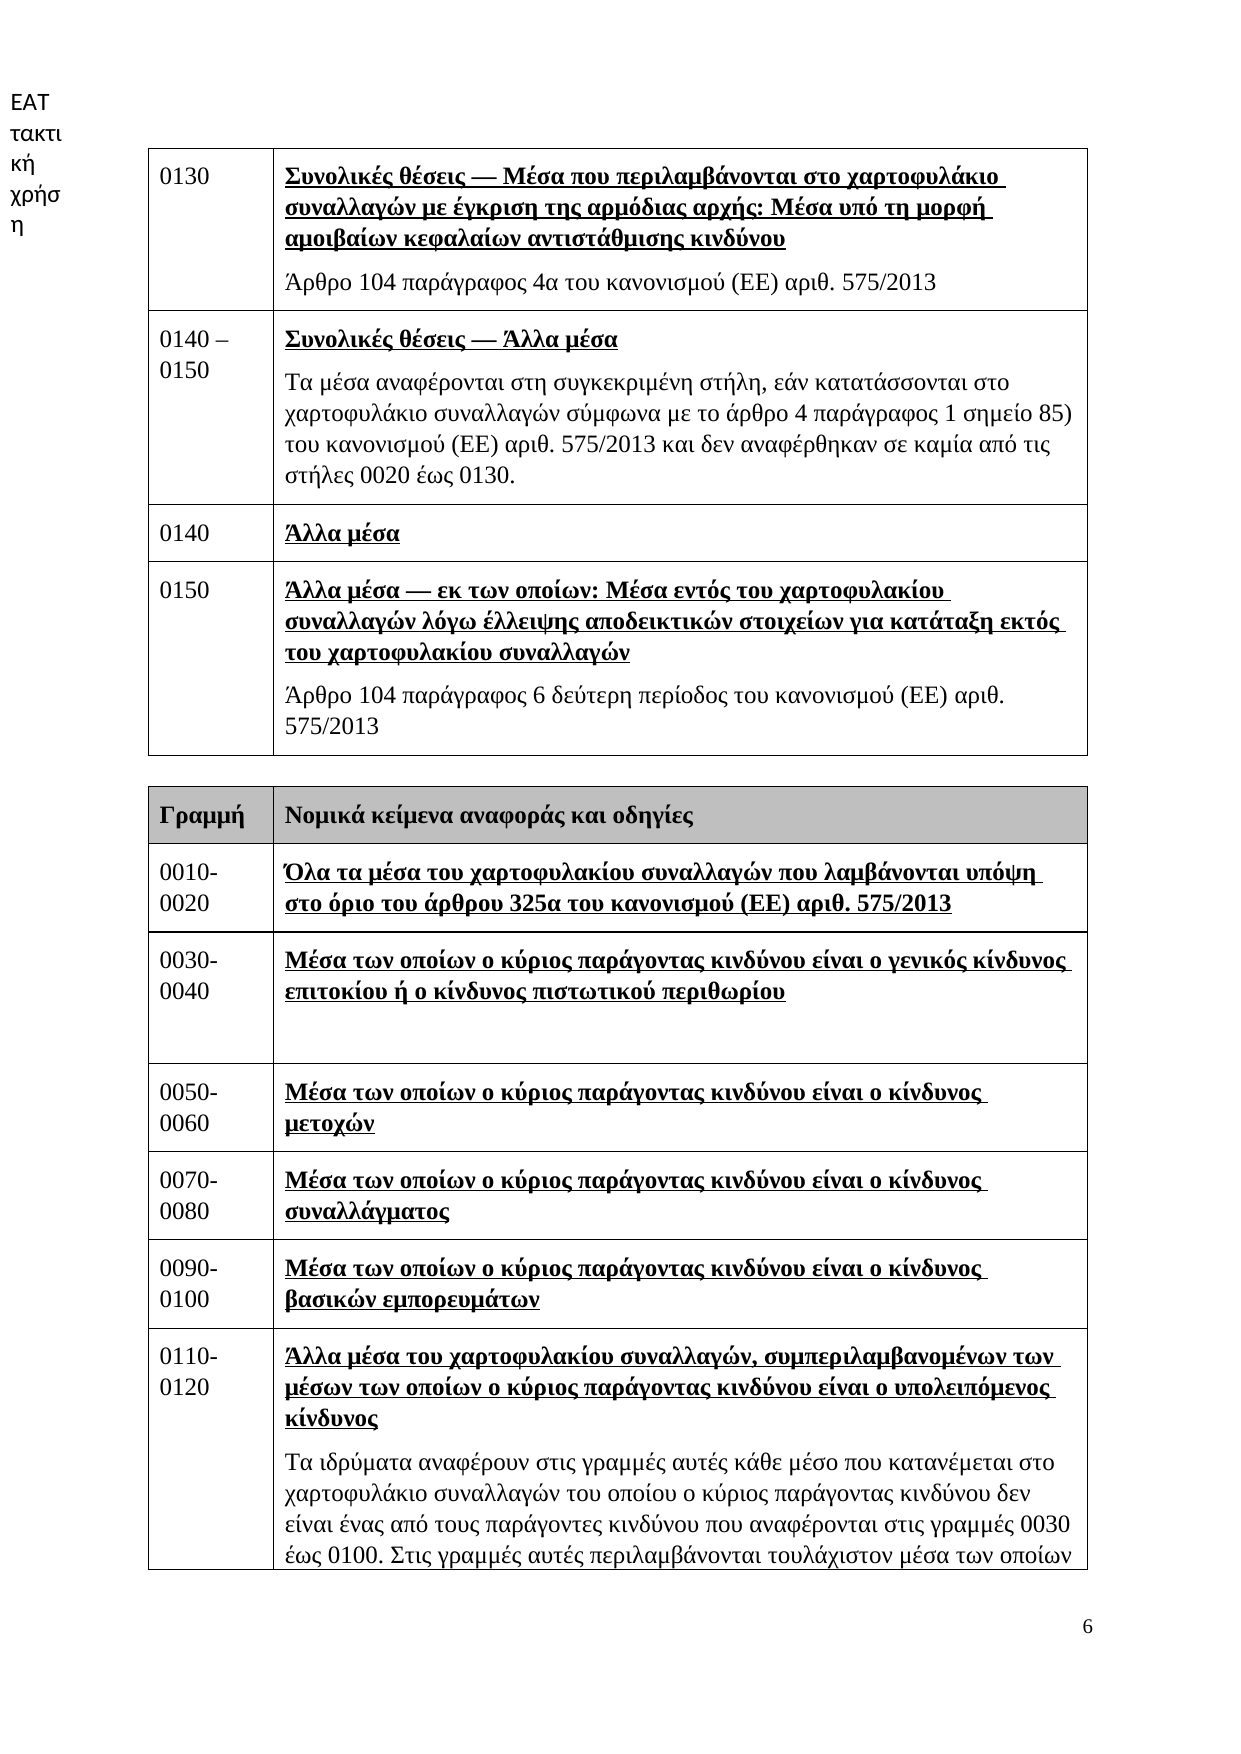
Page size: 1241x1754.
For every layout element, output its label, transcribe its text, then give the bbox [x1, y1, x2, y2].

table_cell 0010-0020 [149, 844, 273, 931]
table_cell 0090-0100 [149, 1240, 273, 1327]
table_cell 0070-0080 [149, 1152, 273, 1239]
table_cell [274, 1329, 1087, 1568]
table_cell 0110-0120 [149, 1329, 273, 1568]
table_cell 0050-0060 [149, 1064, 273, 1151]
table_cell 0150 [149, 562, 273, 755]
table_cell Άλλα μέσα — εκ των οποίων: Μέσα εντός του χαρτοφυλακίου συναλλαγών λόγω έλλειψης αποδεικτικών στοιχείων για κατάταξη εκτός του χαρτοφυλακίου συναλλαγών Άρθρο 104 παράγραφος 6 δεύτερη περίοδος του κανονισμού (ΕΕ) αριθ. 575/2013 [274, 562, 1087, 755]
table_cell Άλλα μέσα [274, 505, 1087, 561]
table_header Νομικά κείμενα αναφοράς και οδηγίες [274, 787, 1087, 843]
table_cell Μέσα των οποίων ο κύριος παράγοντας κινδύνου είναι ο κίνδυνος μετοχών [274, 1064, 1087, 1151]
table_cell Συνολικές θέσεις — Άλλα μέσα Τα μέσα αναφέρονται στη συγκεκριμένη στήλη, εάν κατατάσσονται στο χαρτοφυλάκιο συναλλαγών σύμφωνα με το άρθρο 4 παράγραφος 1 σημείο 85) του κανονισμού (ΕΕ) αριθ. 575/2013 και δεν αναφέρθηκαν σε καμία από τις στήλες 0020 έως 0130. [274, 311, 1087, 504]
table_cell 0130 [149, 149, 273, 310]
table_cell 0140 – 0150 [149, 311, 273, 504]
table_cell 0030-0040 [149, 933, 273, 1063]
table_cell Μέσα των οποίων ο κύριος παράγοντας κινδύνου είναι ο κίνδυνος βασικών εμπορευμάτων [274, 1240, 1087, 1327]
table_cell Όλα τα μέσα του χαρτοφυλακίου συναλλαγών που λαμβάνονται υπόψη στο όριο του άρθρου 325α του κανονισμού (ΕΕ) αριθ. 575/2013 [274, 844, 1087, 931]
table_header Γραμμή [149, 787, 273, 843]
table_cell 0140 [149, 505, 273, 561]
table_cell Συνολικές θέσεις — Μέσα που περιλαμβάνονται στο χαρτοφυλάκιο συναλλαγών με έγκριση της αρμόδιας αρχής: Μέσα υπό τη μορφή αμοιβαίων κεφαλαίων αντιστάθμισης κινδύνου Άρθρο 104 παράγραφος 4α του κανονισμού (ΕΕ) αριθ. 575/2013 [274, 149, 1087, 310]
table_cell Μέσα των οποίων ο κύριος παράγοντας κινδύνου είναι ο γενικός κίνδυνος επιτοκίου ή ο κίνδυνος πιστωτικού περιθωρίου [274, 933, 1087, 1063]
table_cell Μέσα των οποίων ο κύριος παράγοντας κινδύνου είναι ο κίνδυνος συναλλάγματος [274, 1152, 1087, 1239]
